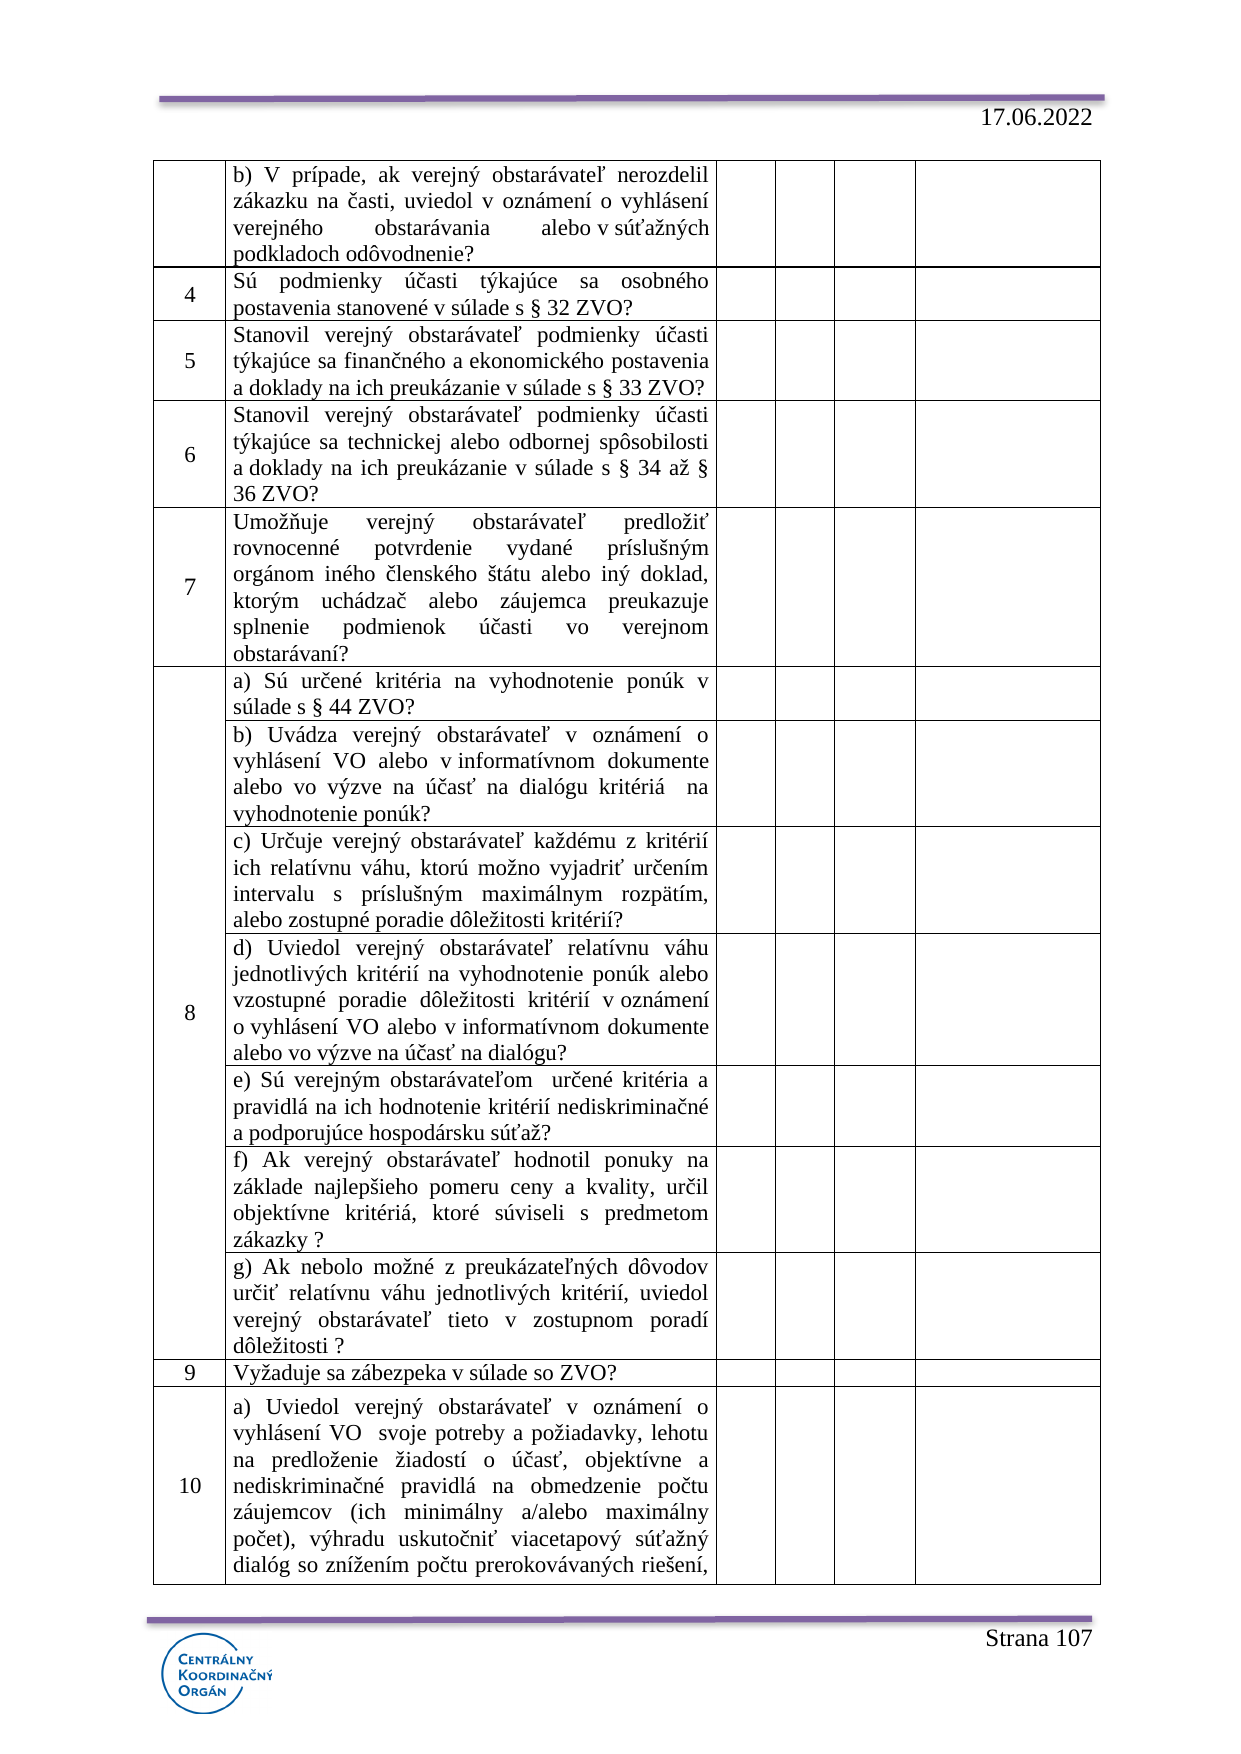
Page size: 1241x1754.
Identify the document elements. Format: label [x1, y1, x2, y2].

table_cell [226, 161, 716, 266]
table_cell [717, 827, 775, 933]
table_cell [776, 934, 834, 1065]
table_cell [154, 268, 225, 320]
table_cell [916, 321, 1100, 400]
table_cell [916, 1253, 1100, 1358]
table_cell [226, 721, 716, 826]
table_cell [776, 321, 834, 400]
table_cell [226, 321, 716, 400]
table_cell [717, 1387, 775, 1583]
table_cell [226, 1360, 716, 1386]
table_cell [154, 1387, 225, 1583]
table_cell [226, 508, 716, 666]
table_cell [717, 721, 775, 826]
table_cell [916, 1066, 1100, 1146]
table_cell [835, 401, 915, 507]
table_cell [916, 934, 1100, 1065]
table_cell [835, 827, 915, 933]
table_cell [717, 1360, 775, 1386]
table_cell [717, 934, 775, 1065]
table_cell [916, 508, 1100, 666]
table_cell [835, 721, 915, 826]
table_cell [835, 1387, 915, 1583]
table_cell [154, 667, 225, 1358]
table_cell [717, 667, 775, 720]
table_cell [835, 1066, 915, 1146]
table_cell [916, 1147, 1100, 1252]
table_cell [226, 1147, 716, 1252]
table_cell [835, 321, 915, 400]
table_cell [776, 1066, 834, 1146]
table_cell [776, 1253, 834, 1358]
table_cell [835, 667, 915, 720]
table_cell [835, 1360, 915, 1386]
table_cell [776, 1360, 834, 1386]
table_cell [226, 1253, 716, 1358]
picture [159, 1631, 272, 1713]
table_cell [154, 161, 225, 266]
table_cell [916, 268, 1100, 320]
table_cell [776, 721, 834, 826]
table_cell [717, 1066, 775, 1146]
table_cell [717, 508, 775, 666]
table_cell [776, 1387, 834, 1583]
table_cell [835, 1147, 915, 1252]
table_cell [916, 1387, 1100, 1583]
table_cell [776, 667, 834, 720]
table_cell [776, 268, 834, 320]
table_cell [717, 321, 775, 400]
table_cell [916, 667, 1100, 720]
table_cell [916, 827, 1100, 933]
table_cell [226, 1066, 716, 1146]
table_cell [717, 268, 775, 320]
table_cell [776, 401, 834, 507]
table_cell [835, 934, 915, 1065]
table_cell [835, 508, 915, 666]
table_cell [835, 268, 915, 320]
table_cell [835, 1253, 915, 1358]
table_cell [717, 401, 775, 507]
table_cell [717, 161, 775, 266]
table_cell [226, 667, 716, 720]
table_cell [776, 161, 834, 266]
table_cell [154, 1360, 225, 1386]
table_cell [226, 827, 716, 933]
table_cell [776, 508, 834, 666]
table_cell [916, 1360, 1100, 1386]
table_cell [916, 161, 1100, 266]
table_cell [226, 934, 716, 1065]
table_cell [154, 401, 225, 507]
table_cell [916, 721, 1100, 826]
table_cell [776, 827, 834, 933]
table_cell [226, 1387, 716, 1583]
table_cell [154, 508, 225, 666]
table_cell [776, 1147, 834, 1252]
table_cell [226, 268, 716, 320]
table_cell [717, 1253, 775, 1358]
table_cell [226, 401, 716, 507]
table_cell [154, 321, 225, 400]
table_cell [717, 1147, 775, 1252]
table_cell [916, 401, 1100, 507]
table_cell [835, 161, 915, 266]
